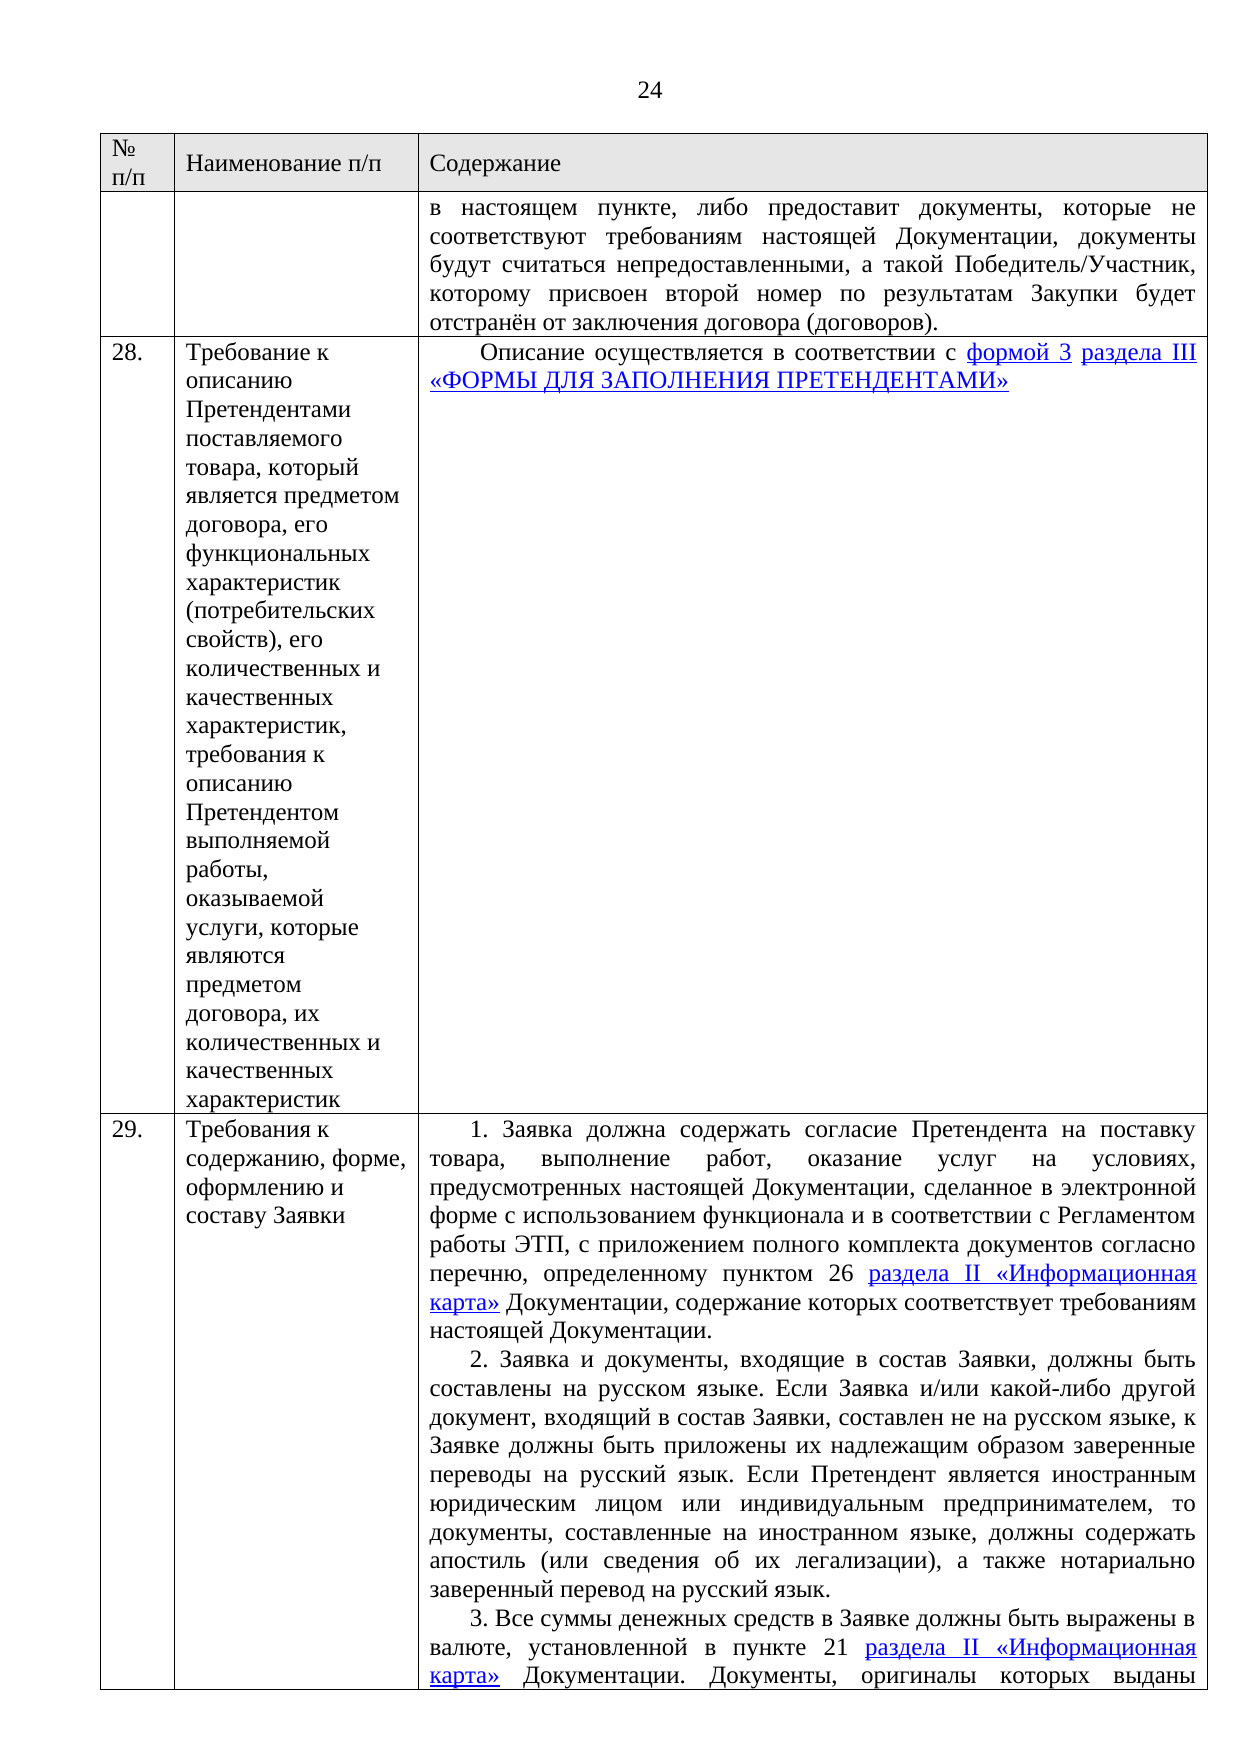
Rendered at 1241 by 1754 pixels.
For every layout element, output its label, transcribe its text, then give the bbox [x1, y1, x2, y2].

table_header Наименование п/п [175, 134, 418, 191]
table_cell [101, 192, 174, 336]
table_cell [101, 337, 174, 1113]
table_cell Описание осуществляется в соответствии с формой 3 раздела III «ФОРМЫ ДЛЯ ЗАПОЛНЕНИЯ ПРЕТЕНДЕНТАМИ» [419, 337, 1207, 1113]
table_header Содержание [419, 134, 1207, 191]
table_cell Требование к описанию Претендентами поставляемого товара, который является предметом договора, его функциональных характеристик (потребительских свойств), его количественных и качественных характеристик, требования к описанию Претендентом выполняемой работы, оказываемой услуги, которые являются предметом договора, их количественных и качественных характеристик [175, 337, 418, 1113]
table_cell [419, 1114, 1207, 1689]
table_cell [101, 1114, 174, 1689]
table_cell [419, 192, 1207, 336]
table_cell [175, 192, 418, 336]
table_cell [175, 1114, 418, 1689]
table_header № п/п [101, 134, 174, 191]
